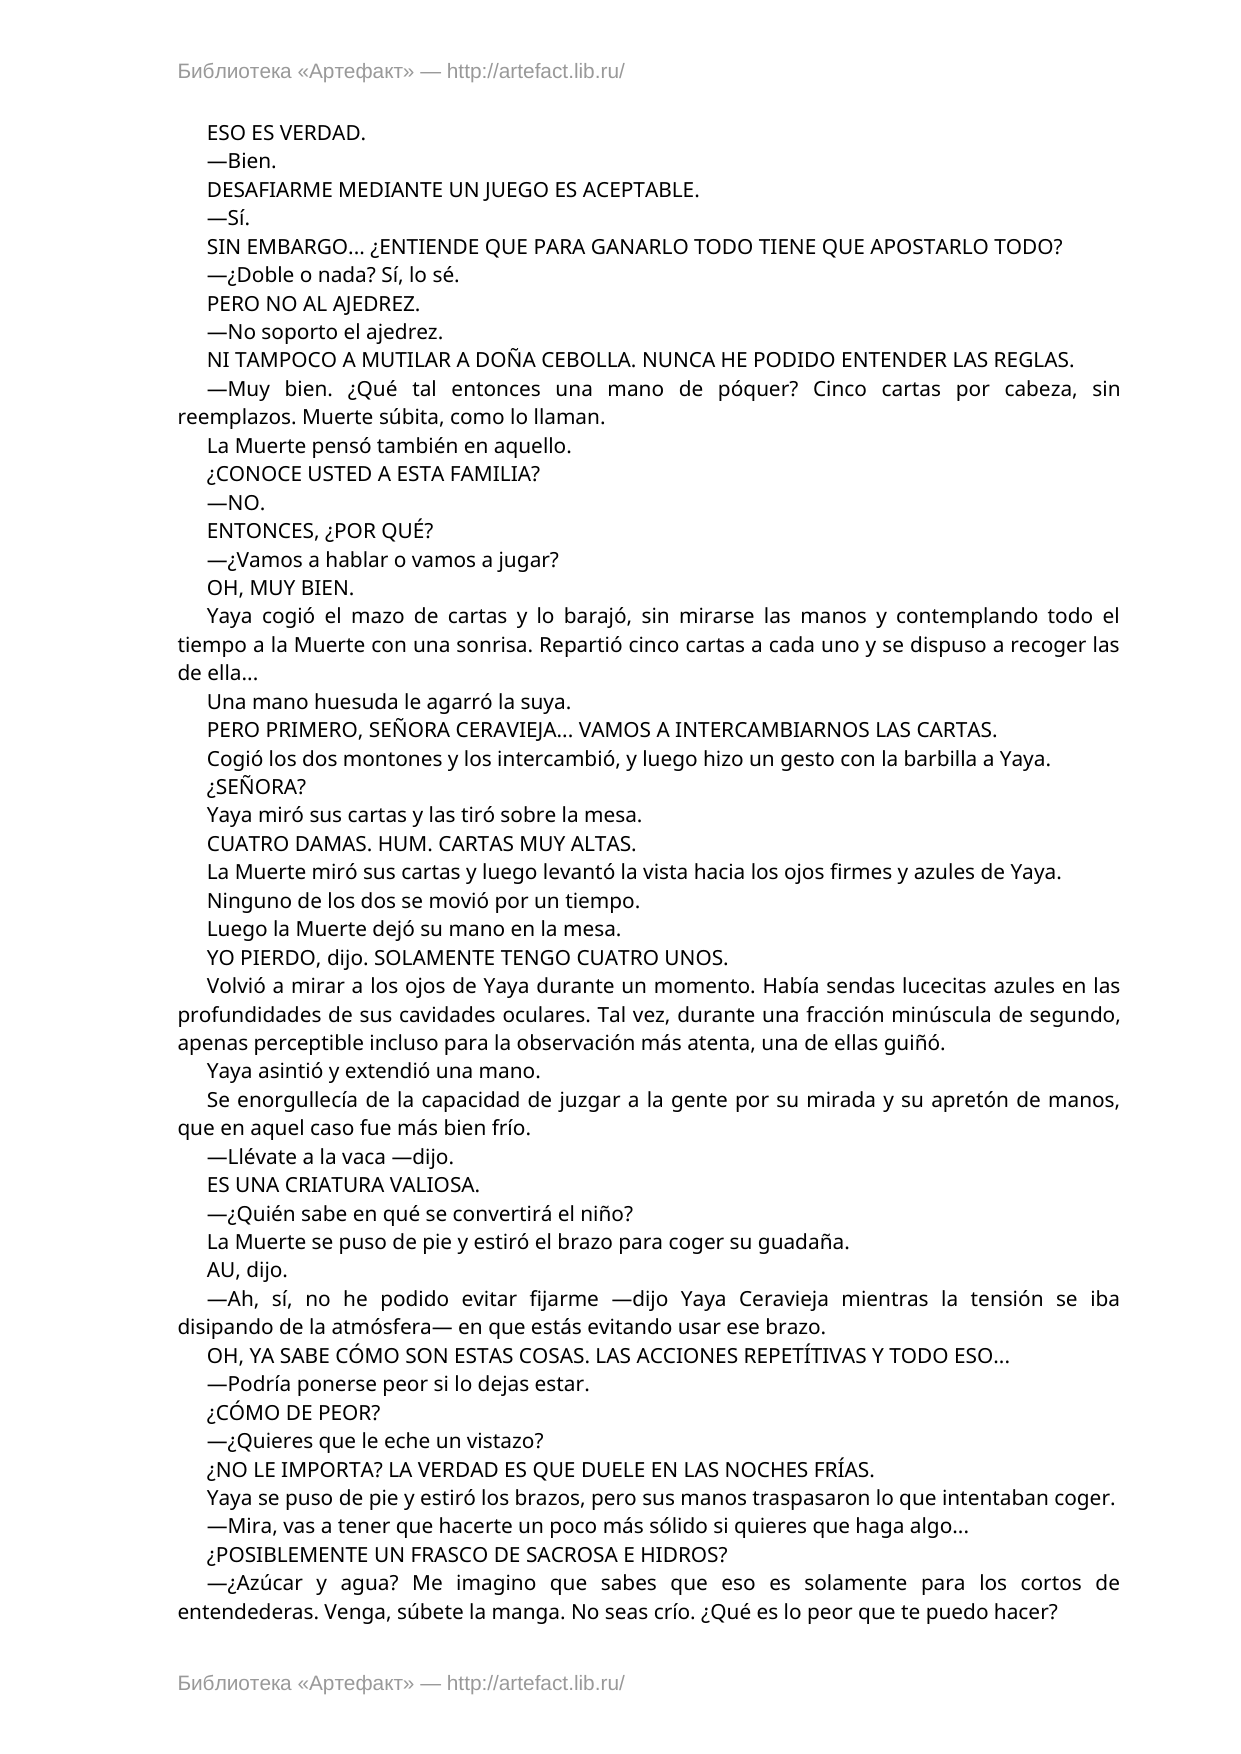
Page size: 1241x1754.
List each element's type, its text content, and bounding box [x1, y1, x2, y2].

text DESAFIARME MEDIANTE UN JUEGO ES ACEPTABLE. [177, 175, 1122, 203]
text OH, YA SABE CÓMO SON ESTAS COSAS. LAS ACCIONES REPETÍTIVAS Y TODO ESO... [177, 1341, 1122, 1369]
text Yaya miró sus cartas y las tiró sobre la mesa. [177, 801, 1122, 829]
text SIN EMBARGO... ¿ENTIENDE QUE PARA GANARLO TODO TIENE QUE APOSTARLO TODO? [177, 232, 1122, 260]
text La Muerte pensó también en aquello. [177, 431, 1122, 459]
text Yaya asintió y extendió una mano. [177, 1057, 1122, 1085]
text —No soporto el ajedrez. [177, 317, 1122, 346]
text —Sí. [177, 203, 1122, 232]
text ¿CONOCE USTED A ESTA FAMILIA? [177, 459, 1122, 488]
text Yaya cogió el mazo de cartas y lo barajó, sin mirarse las manos y contemplando todo el tiempo a la Muerte con una sonrisa. Repartió cinco cartas a cada uno y se dispuso a recoger las de ella... [177, 602, 1122, 687]
text —Mira, vas a tener que hacerte un poco más sólido si quieres que haga algo... [177, 1512, 1122, 1540]
text OH, MUY BIEN. [177, 573, 1122, 602]
text —¿Vamos a hablar o vamos a jugar? [177, 545, 1122, 573]
text Luego la Muerte dejó su mano en la mesa. [177, 914, 1122, 943]
text La Muerte se puso de pie y estiró el brazo para coger su guadaña. [177, 1227, 1122, 1256]
text —Podría ponerse peor si lo dejas estar. [177, 1369, 1122, 1398]
text ¿NO LE IMPORTA? LA VERDAD ES QUE DUELE EN LAS NOCHES FRÍAS. [177, 1455, 1122, 1483]
text ENTONCES, ¿POR QUÉ? [177, 516, 1122, 545]
text AU, dijo. [177, 1256, 1122, 1284]
text ESO ES VERDAD. [177, 118, 1122, 147]
text Ninguno de los dos se movió por un tiempo. [177, 886, 1122, 914]
text —Muy bien. ¿Qué tal entonces una mano de póquer? Cinco cartas por cabeza, sin reemplazos. Muerte súbita, como lo llaman. [177, 374, 1122, 431]
text —¿Azúcar y agua? Me imagino que sabes que eso es solamente para los cortos de entendederas. Venga, súbete la manga. No seas crío. ¿Qué es lo peor que te puedo hacer? [177, 1568, 1122, 1625]
text YO PIERDO, dijo. SOLAMENTE TENGO CUATRO UNOS. [177, 943, 1122, 971]
text Cogió los dos montones y los intercambió, y luego hizo un gesto con la barbilla a Yaya. [177, 744, 1122, 772]
text Se enorgullecía de la capacidad de juzgar a la gente por su mirada y su apretón de manos, que en aquel caso fue más bien frío. [177, 1085, 1122, 1142]
text —Llévate a la vaca —dijo. [177, 1142, 1122, 1170]
text —Ah, sí, no he podido evitar fijarme —dijo Yaya Ceravieja mientras la tensión se iba disipando de la atmósfera— en que estás evitando usar ese brazo. [177, 1284, 1122, 1341]
text Volvió a mirar a los ojos de Yaya durante un momento. Había sendas lucecitas azules en las profundidades de sus cavidades oculares. Tal vez, durante una fracción minúscula de segundo, apenas perceptible incluso para la observación más atenta, una de ellas guiñó. [177, 971, 1122, 1057]
text ES UNA CRIATURA VALIOSA. [177, 1170, 1122, 1199]
text Una mano huesuda le agarró la suya. [177, 687, 1122, 715]
text —¿Doble o nada? Sí, lo sé. [177, 260, 1122, 289]
text PERO PRIMERO, SEÑORA CERAVIEJA... VAMOS A INTERCAMBIARNOS LAS CARTAS. [177, 715, 1122, 744]
text —NO. [177, 488, 1122, 516]
text —¿Quién sabe en qué se convertirá el niño? [177, 1199, 1122, 1227]
text ¿SEÑORA? [177, 772, 1122, 801]
text —¿Quieres que le eche un vistazo? [177, 1426, 1122, 1455]
text La Muerte miró sus cartas y luego levantó la vista hacia los ojos firmes y azules de Yaya. [177, 857, 1122, 886]
text ¿CÓMO DE PEOR? [177, 1398, 1122, 1426]
text —Bien. [177, 147, 1122, 175]
text Yaya se puso de pie y estiró los brazos, pero sus manos traspasaron lo que intentaban coger. [177, 1483, 1122, 1512]
text NI TAMPOCO A MUTILAR A DOÑA CEBOLLA. NUNCA HE PODIDO ENTENDER LAS REGLAS. [177, 346, 1122, 374]
text ¿POSIBLEMENTE UN FRASCO DE SACROSA E HIDROS? [177, 1540, 1122, 1568]
text PERO NO AL AJEDREZ. [177, 289, 1122, 317]
text CUATRO DAMAS. HUM. CARTAS MUY ALTAS. [177, 829, 1122, 857]
